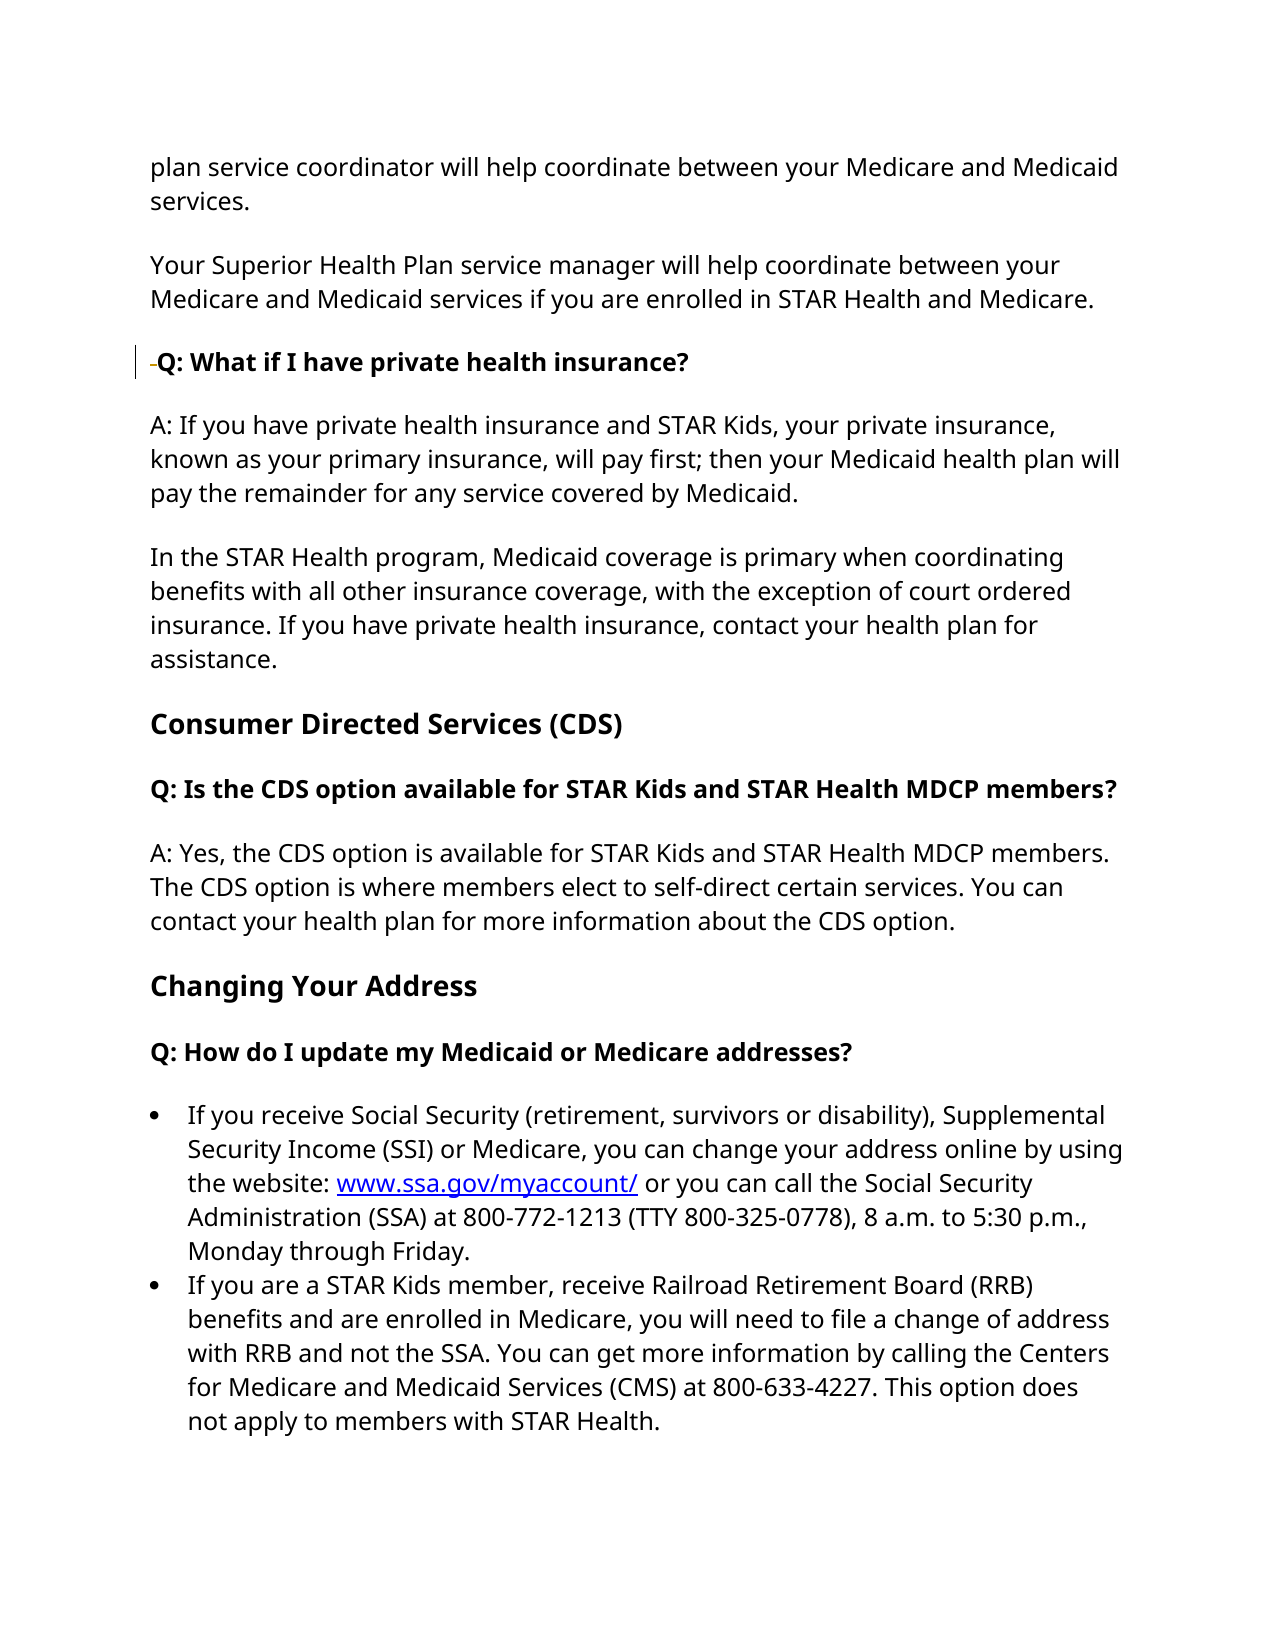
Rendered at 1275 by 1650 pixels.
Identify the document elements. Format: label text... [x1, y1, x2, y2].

text Q: Is the CDS option available for STAR Kids and STAR Health MDCP members? [150, 772, 1125, 806]
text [150, 150, 1125, 218]
text A: Yes, the CDS option is available for STAR Kids and STAR Health MDCP members. The CDS option is where members elect to self-direct certain services. You can contact your health plan for more information about the CDS option. [150, 835, 1125, 937]
text Q: How do I update my Medicaid or Medicare addresses? [150, 1034, 1125, 1068]
text Q: What if I have private health insurance? [150, 344, 1125, 379]
text In the STAR Health program, Medicaid coverage is primary when coordinating benefits with all other insurance coverage, with the exception of court ordered insurance. If you have private health insurance, contact your health plan for assistance. [150, 539, 1125, 675]
text Consumer Directed Services (CDS) [150, 704, 1125, 743]
text Your Superior Health Plan service manager will help coordinate between your Medicare and Medicaid services if you are enrolled in STAR Health and Medicare. [150, 247, 1125, 315]
text A: If you have private health insurance and STAR Kids, your private insurance, known as your primary insurance, will pay first; then your Medicaid health plan will pay the remainder for any service covered by Medicaid. [150, 408, 1125, 510]
list If you are a STAR Kids member, receive Railroad Retirement Board (RRB) benefits and are enrolled in Medicare, you will need to file a change of address with RRB and not the SSA. You can get more information by calling the Centers for Medicare and Medicaid Services (CMS) at 800-633-4227. This option does not apply to members with STAR Health. [150, 1268, 1125, 1438]
list If you receive Social Security (retirement, survivors or disability), Supplemental Security Income (SSI) or Medicare, you can change your address online by using the website: www.ssa.gov/myaccount/ or you can call the Social Security Administration (SSA) at 800-772-1213 (TTY 800-325-0778), 8 a.m. to 5:30 p.m., Monday through Friday. [150, 1097, 1125, 1268]
text Changing Your Address [150, 967, 1125, 1005]
